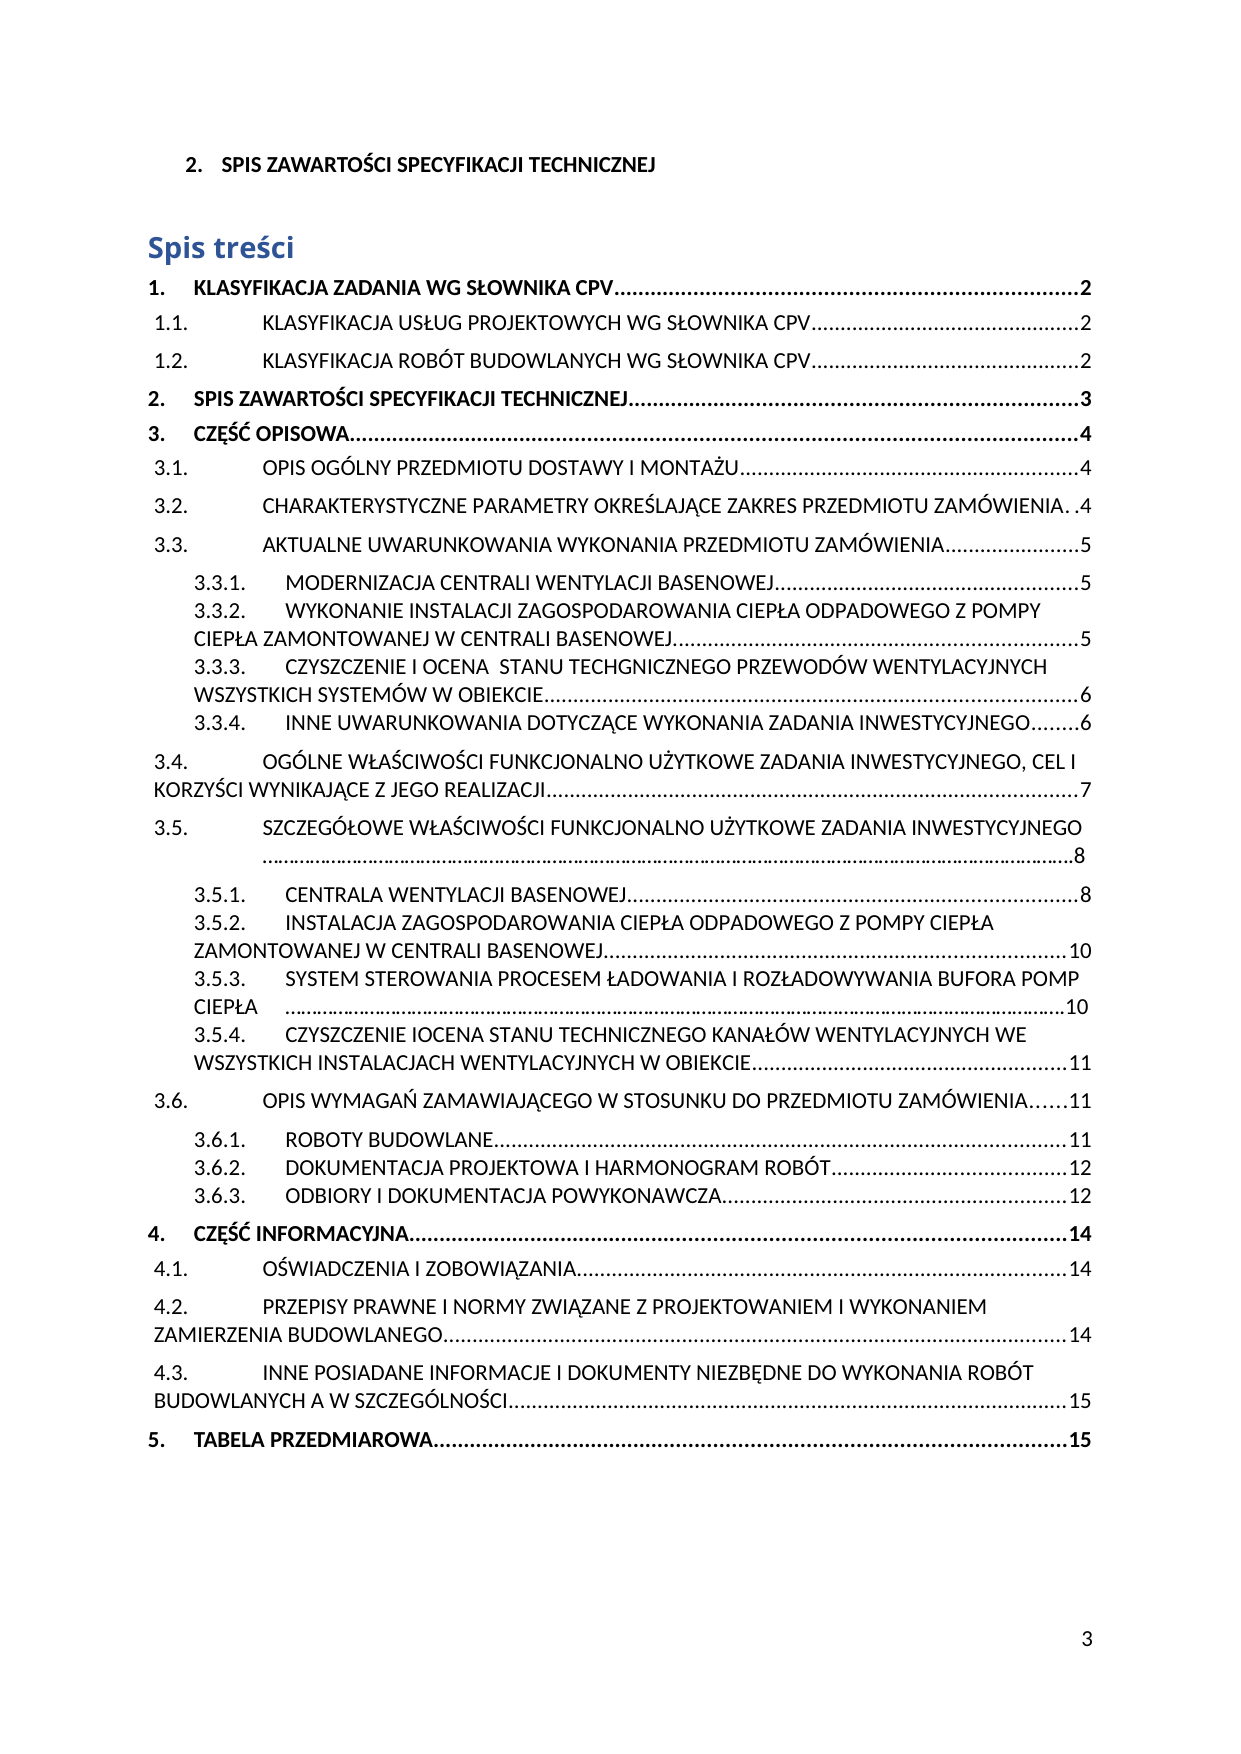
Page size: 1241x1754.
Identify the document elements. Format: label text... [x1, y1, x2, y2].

list SPIS ZAWARTOŚCI SPECYFIKACJI TECHNICZNEJ [185, 150, 1093, 178]
